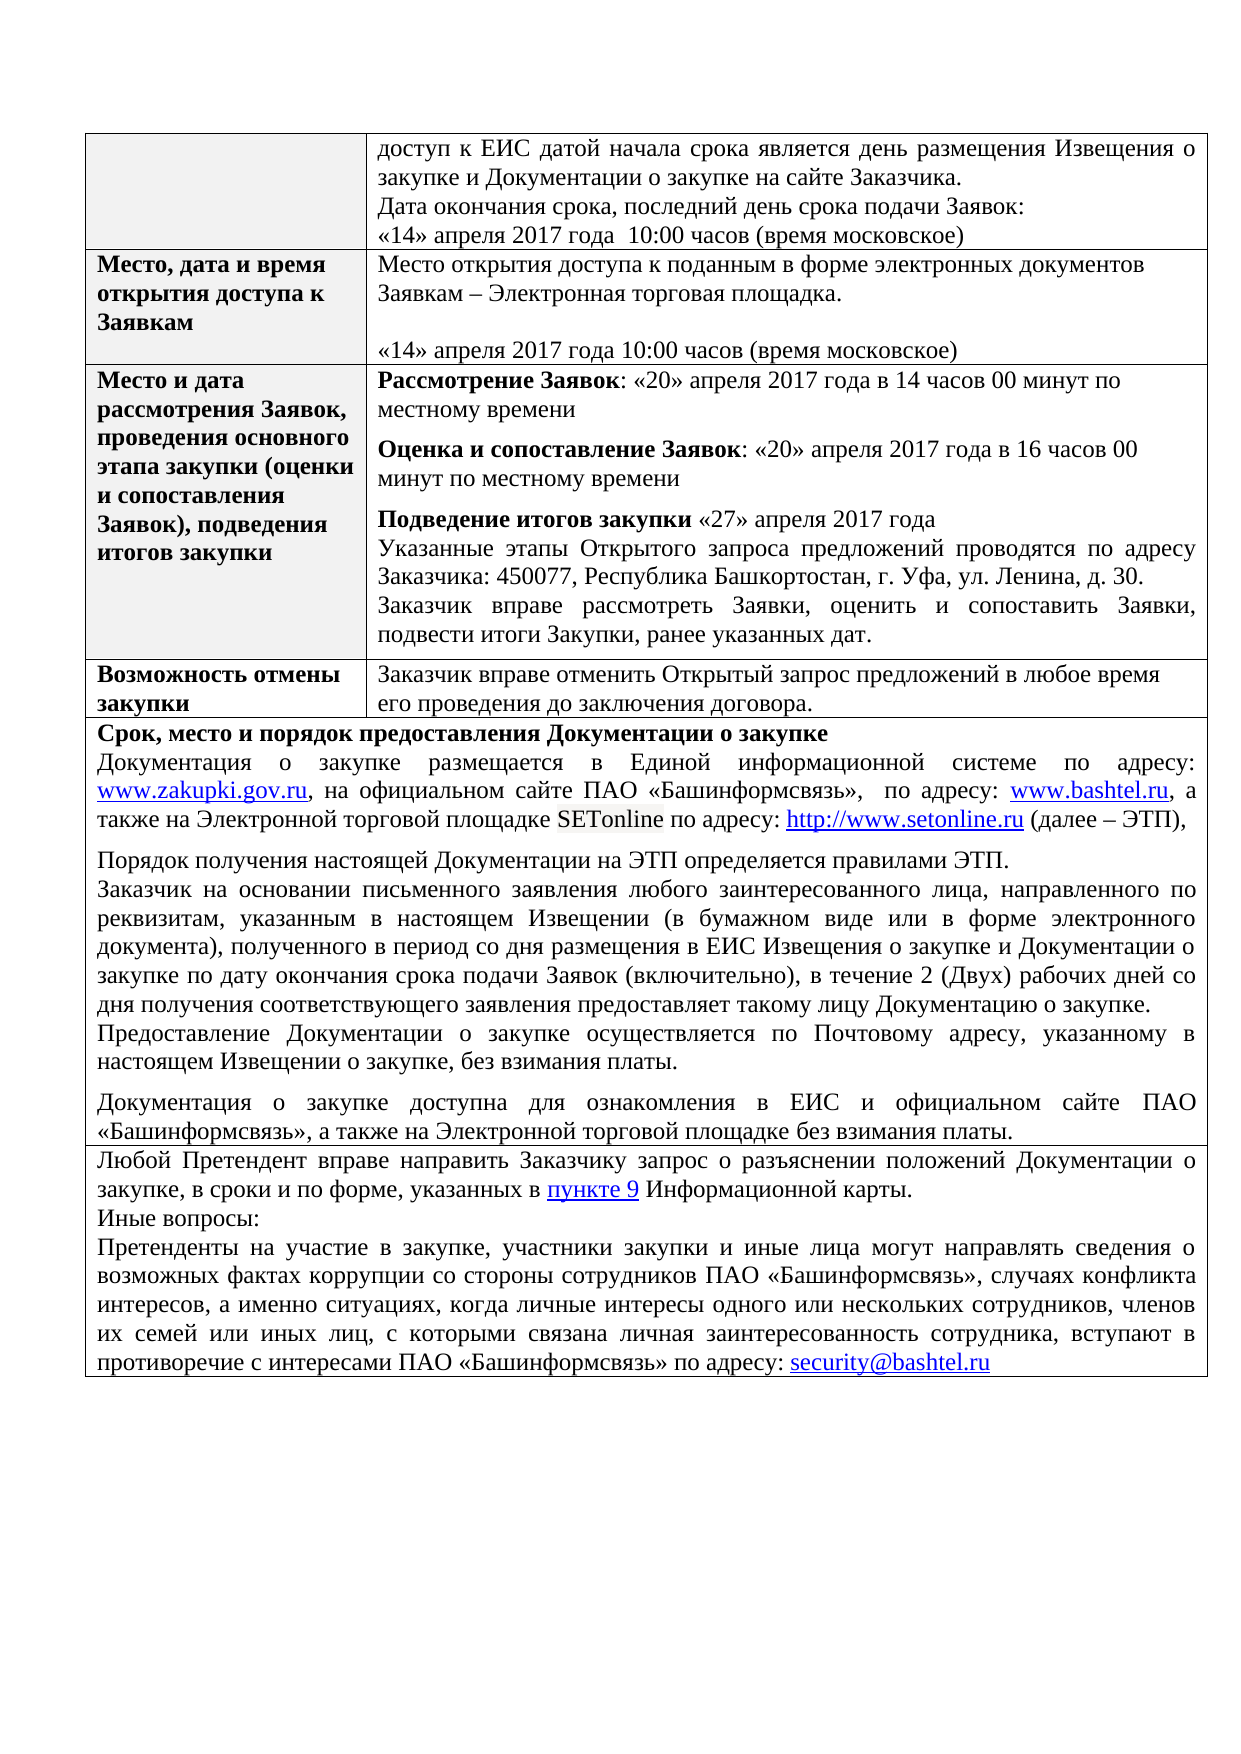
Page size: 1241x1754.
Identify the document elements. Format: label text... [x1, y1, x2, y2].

table_cell Место и дата рассмотрения Заявок, проведения основного этапа закупки (оценки и сопоставления Заявок), подведения итогов закупки [86, 365, 366, 658]
table_cell Заказчик вправе отменить Открытый запрос предложений в любое время его проведения до заключения договора. [367, 660, 1207, 717]
table_cell Срок, место и порядок предоставления Документации о закупке Документация о закупке размещается в Единой информационной системе по адресу: www.zakupki.gov.ru, на официальном сайте ПАО «Башинформсвязь», по адресу: www.bashtel.ru, а также на Электронной торговой площадке SETonline по адресу: http://www.setonline.ru (далее – ЭТП), Порядок получения настоящей Документации на ЭТП определяется правилами ЭТП. Заказчик на основании письменного заявления любого заинтересованного лица, направленного по реквизитам, указанным в настоящем Извещении (в бумажном виде или в форме электронного документа), полученного в период со дня размещения в ЕИС Извещения о закупке и Документации о закупке по дату окончания срока подачи Заявок (включительно), в течение 2 (Двух) рабочих дней со дня получения соответствующего заявления предоставляет такому лицу Документацию о закупке. Предоставление Документации о закупке осуществляется по Почтовому адресу, указанному в настоящем Извещении о закупке, без взимания платы. Документация о закупке доступна для ознакомления в ЕИС и официальном сайте ПАО «Башинформсвязь», а также на Электронной торговой площадке без взимания платы. [86, 718, 1207, 1144]
table_cell Возможность отмены закупки [86, 660, 366, 717]
table_cell Место открытия доступа к поданным в форме электронных документов Заявкам – Электронная торговая площадка. «14» апреля 2017 года 10:00 часов (время московское) [367, 250, 1207, 364]
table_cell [367, 134, 1207, 248]
table_cell Любой Претендент вправе направить Заказчику запрос о разъяснении положений Документации о закупке, в сроки и по форме, указанных в пункте 9 Информационной карты. Иные вопросы: Претенденты на участие в закупке, участники закупки и иные лица могут направлять сведения о возможных фактах коррупции со стороны сотрудников ПАО «Башинформсвязь», случаях конфликта интересов, а именно ситуациях, когда личные интересы одного или нескольких сотрудников, членов их семей или иных лиц, с которыми связана личная заинтересованность сотрудника, вступают в противоречие с интересами ПАО «Башинформсвязь» по адресу: security@bashtel.ru [86, 1146, 1207, 1376]
table_cell Рассмотрение Заявок: «20» апреля 2017 года в 14 часов 00 минут по местному времени Оценка и сопоставление Заявок: «20» апреля 2017 года в 16 часов 00 минут по местному времени Подведение итогов закупки «27» апреля 2017 года Указанные этапы Открытого запроса предложений проводятся по адресу Заказчика: 450077, Республика Башкортостан, г. Уфа, ул. Ленина, д. 30. Заказчик вправе рассмотреть Заявки, оценить и сопоставить Заявки, подвести итоги Закупки, ранее указанных дат. [367, 365, 1207, 658]
table_cell Место, дата и время открытия доступа к Заявкам [86, 250, 366, 364]
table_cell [86, 134, 366, 248]
